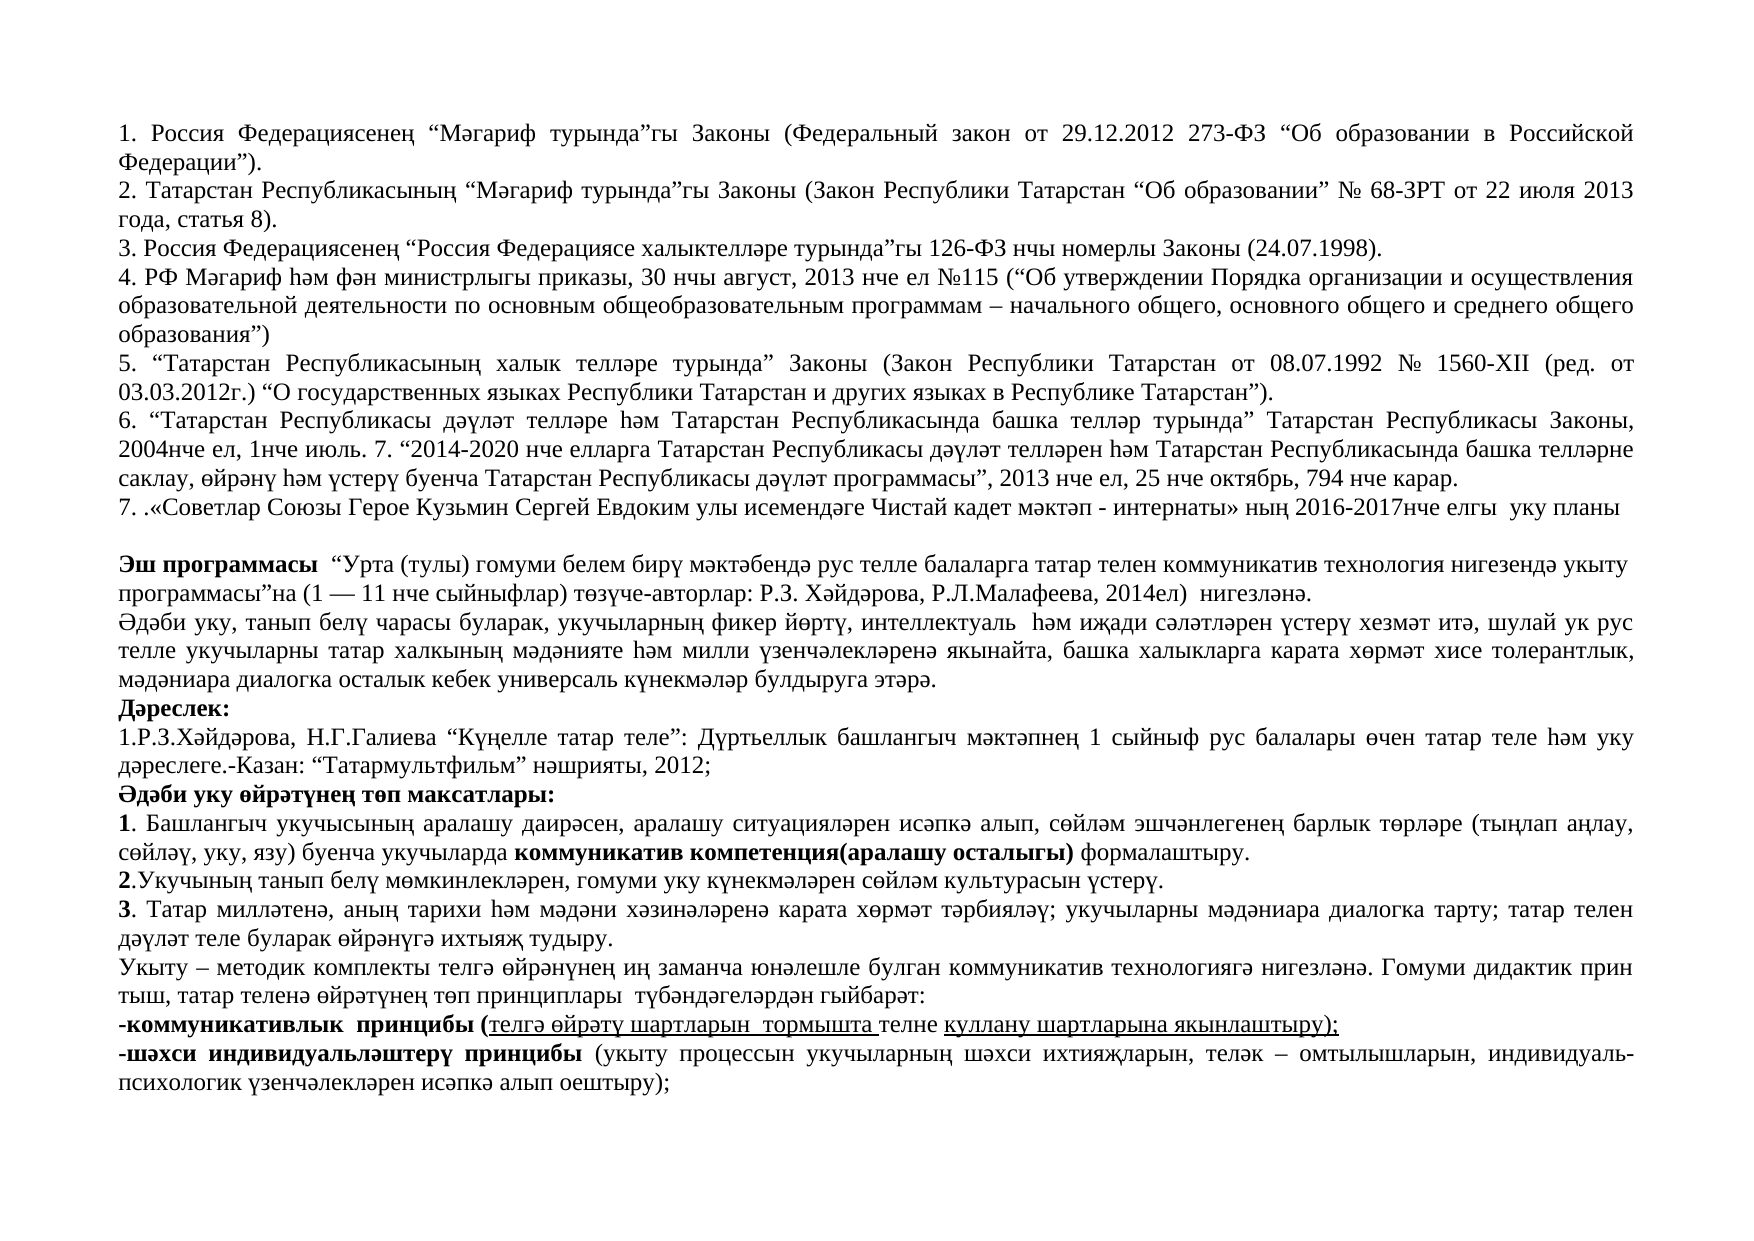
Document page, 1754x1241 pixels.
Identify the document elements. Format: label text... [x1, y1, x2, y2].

text 1. Башлангыч укучысының аралашу даирәсен, аралашу ситуацияләрен исәпкә алып, сөйләм эшчәнлегенең барлык төрләре (тыңлап аңлау, сөйләү, уку, язу) буенча укучыларда коммуникатив компетенция(аралашу осталыгы) формалаштыру. [118, 808, 1636, 866]
text Дәреслек: [118, 693, 1636, 722]
text -коммуникативлык принцибы (телгә өйрәтү шартларын тормышта телне куллану шартларына якынлаштыру); [118, 1009, 1636, 1038]
text -шәхси индивидуальләштерү принцибы (укыту процессын укучыларның шәхси ихтияҗларын, теләк – омтылышларын, индивидуаль-психологик үзенчәлекләрен исәпкә алып оештыру); [118, 1038, 1636, 1096]
text 4. РФ Мәгариф һәм фән министрлыгы приказы, 30 нчы август, 2013 нче ел №115 (“Об утверждении Порядка организации и осуществления образовательной деятельности по основным общеобразовательным программам – начального общего, основного общего и среднего общего образования”) [118, 262, 1636, 348]
text Эш программасы “Урта (тулы) гомуми белем бирү мәктәбендә рус телле балаларга татар телен коммуникатив технология нигезендә укыту программасы”на (1 — 11 нче сыйныфлар) төзүче-авторлар: Р.З. Хәйдәрова, Р.Л.Малафеева, 2014ел) нигезләнә. [118, 549, 1636, 607]
text Укыту – методик комплекты телгә өйрәнүнең иң заманча юнәлешле булган коммуникатив технологиягә нигезләнә. Гомуми дидактик прин тыш, татар теленә өйрәтүнең төп принциплары түбәндәгеләрдән гыйбарәт: [118, 952, 1636, 1009]
text 7. .«Советлар Союзы Герое Кузьмин Сергей Евдоким улы исемендәге Чистай кадет мәктәп - интернаты» ның 2016-2017нче елгы уку планы [118, 492, 1636, 521]
text 2.Укучының танып белү мөмкинлекләрен, гомуми уку күнекмәләрен сөйләм культурасын үстерү. [118, 866, 1636, 894]
text 1. Россия Федерациясенең “Мәгариф турында”гы Законы (Федеральный закон от 29.12.2012 273-ФЗ “Об образовании в Российской Федерации”). [118, 118, 1636, 176]
text 6. “Татарстан Республикасы дәүләт телләре һәм Татарстан Республикасында башка телләр турында” Татарстан Республикасы Законы, 2004нче ел, 1нче июль. 7. “2014-2020 нче елларга Татарстан Республикасы дәүләт телләрен һәм Татарстан Республикасында башка телләрне саклау, өйрәнү һәм үстерү буенча Татарстан Республикасы дәүләт программасы”, 2013 нче ел, 25 нче октябрь, 794 нче карар. [118, 406, 1636, 492]
text Әдәби уку, танып белү чарасы буларак, укучыларның фикер йөртү, интеллектуаль һәм иҗади сәләтләрен үстерү хезмәт итә, шулай ук рус телле укучыларны татар халкының мәдәнияте һәм милли үзенчәлекләренә якынайта, башка халыкларга карата хөрмәт хисе толерантлык, мәдәниара диалогка осталык кебек универсаль күнекмәләр булдыруга этәрә. [118, 607, 1636, 693]
text 5. “Татарстан Республикасының халык телләре турында” Законы (Закон Республики Татарстан от 08.07.1992 № 1560-XII (ред. от 03.03.2012г.) “О государственных языках Республики Татарстан и других языках в Республике Татарстан”). [118, 348, 1636, 406]
text 1.Р.З.Хәйдәрова, Н.Г.Галиева “Күңелле татар теле”: Дүртьеллык башлангыч мәктәпнең 1 сыйныф рус балалары өчен татар теле һәм уку дәреслеге.-Казан: “Татармультфильм” нәшрияты, 2012; [118, 722, 1636, 779]
text 3. Россия Федерациясенең “Россия Федерациясе халыктелләре турында”гы 126-ФЗ нчы номерлы Законы (24.07.1998). [118, 233, 1636, 262]
text Әдәби уку өйрәтүнең төп максатлары: [118, 779, 1636, 808]
text 2. Татарстан Республикасының “Мәгариф турында”гы Законы (Закон Республики Татарстан “Об образовании” № 68-ЗРТ от 22 июля 2013 года, статья 8). [118, 176, 1636, 233]
text 3. Татар милләтенә, аның тарихи һәм мәдәни хәзинәләренә карата хөрмәт тәрбияләү; укучыларны мәдәниара диалогка тарту; татар телен дәүләт теле буларак өйрәнүгә ихтыяҗ тудыру. [118, 894, 1636, 952]
